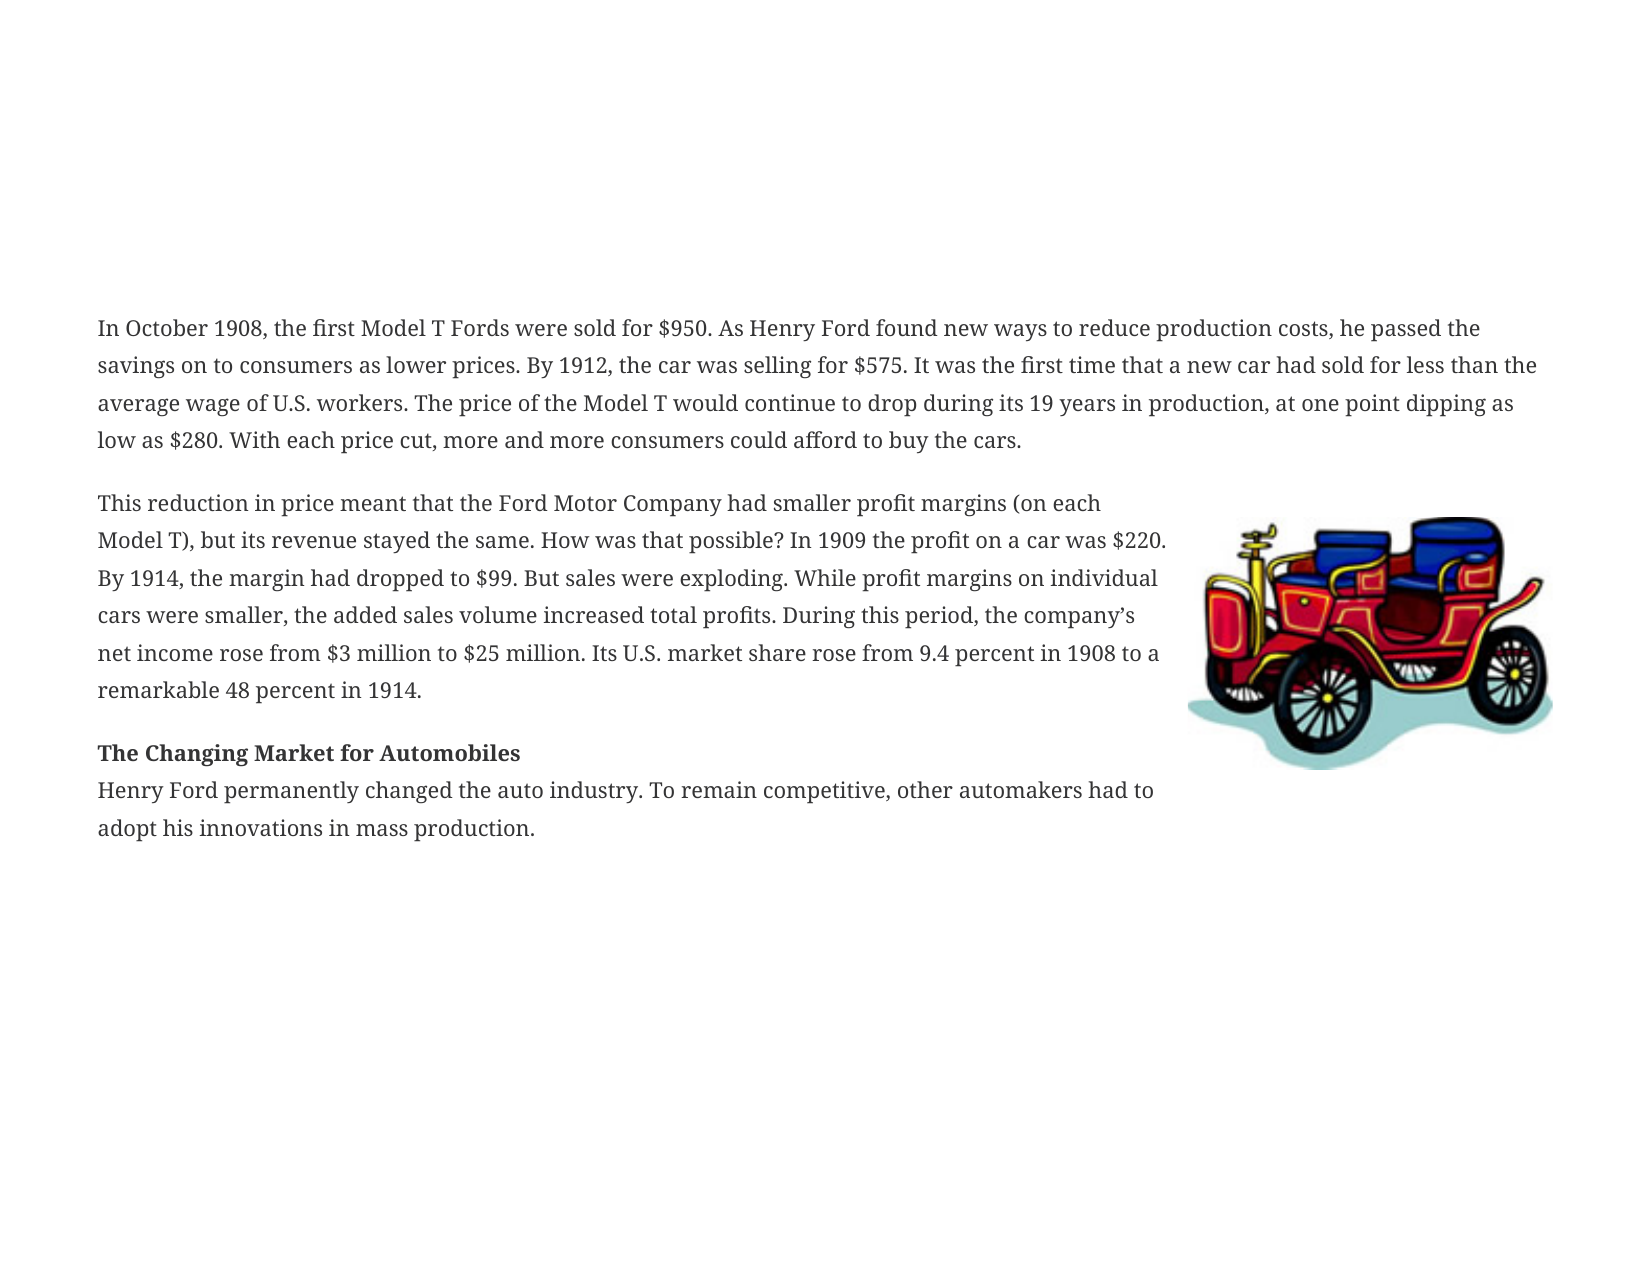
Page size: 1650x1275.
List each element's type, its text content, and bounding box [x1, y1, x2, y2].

picture [1187, 517, 1553, 770]
text The Changing Market for Automobiles [97, 730, 1187, 768]
text Henry Ford permanently changed the auto industry. To remain competitive, other automakers had to adopt his innovations in mass production. [97, 768, 1552, 843]
text This reduction in price meant that the Ford Motor Company had smaller profit margins (on each Model T), but its revenue stayed the same. How was that possible? In 1909 the profit on a car was $220. By 1914, the margin had dropped to $99. But sales were exploding. While profit margins on individual cars were smaller, the added sales volume increased total profits. During this period, the company’s net income rose from $3 million to $25 million. Its U.S. market share rose from 9.4 percent in 1908 to a remarkable 48 percent in 1914. [97, 480, 1552, 705]
text In October 1908, the first Model T Fords were sold for $950. As Henry Ford found new ways to reduce production costs, he passed the savings on to consumers as lower prices. By 1912, the car was selling for $575. It was the first time that a new car had sold for less than the average wage of U.S. workers. The price of the Model T would continue to drop during its 19 years in production, at one point dipping as low as $280. With each price cut, more and more consumers could afford to buy the cars. [97, 305, 1552, 455]
